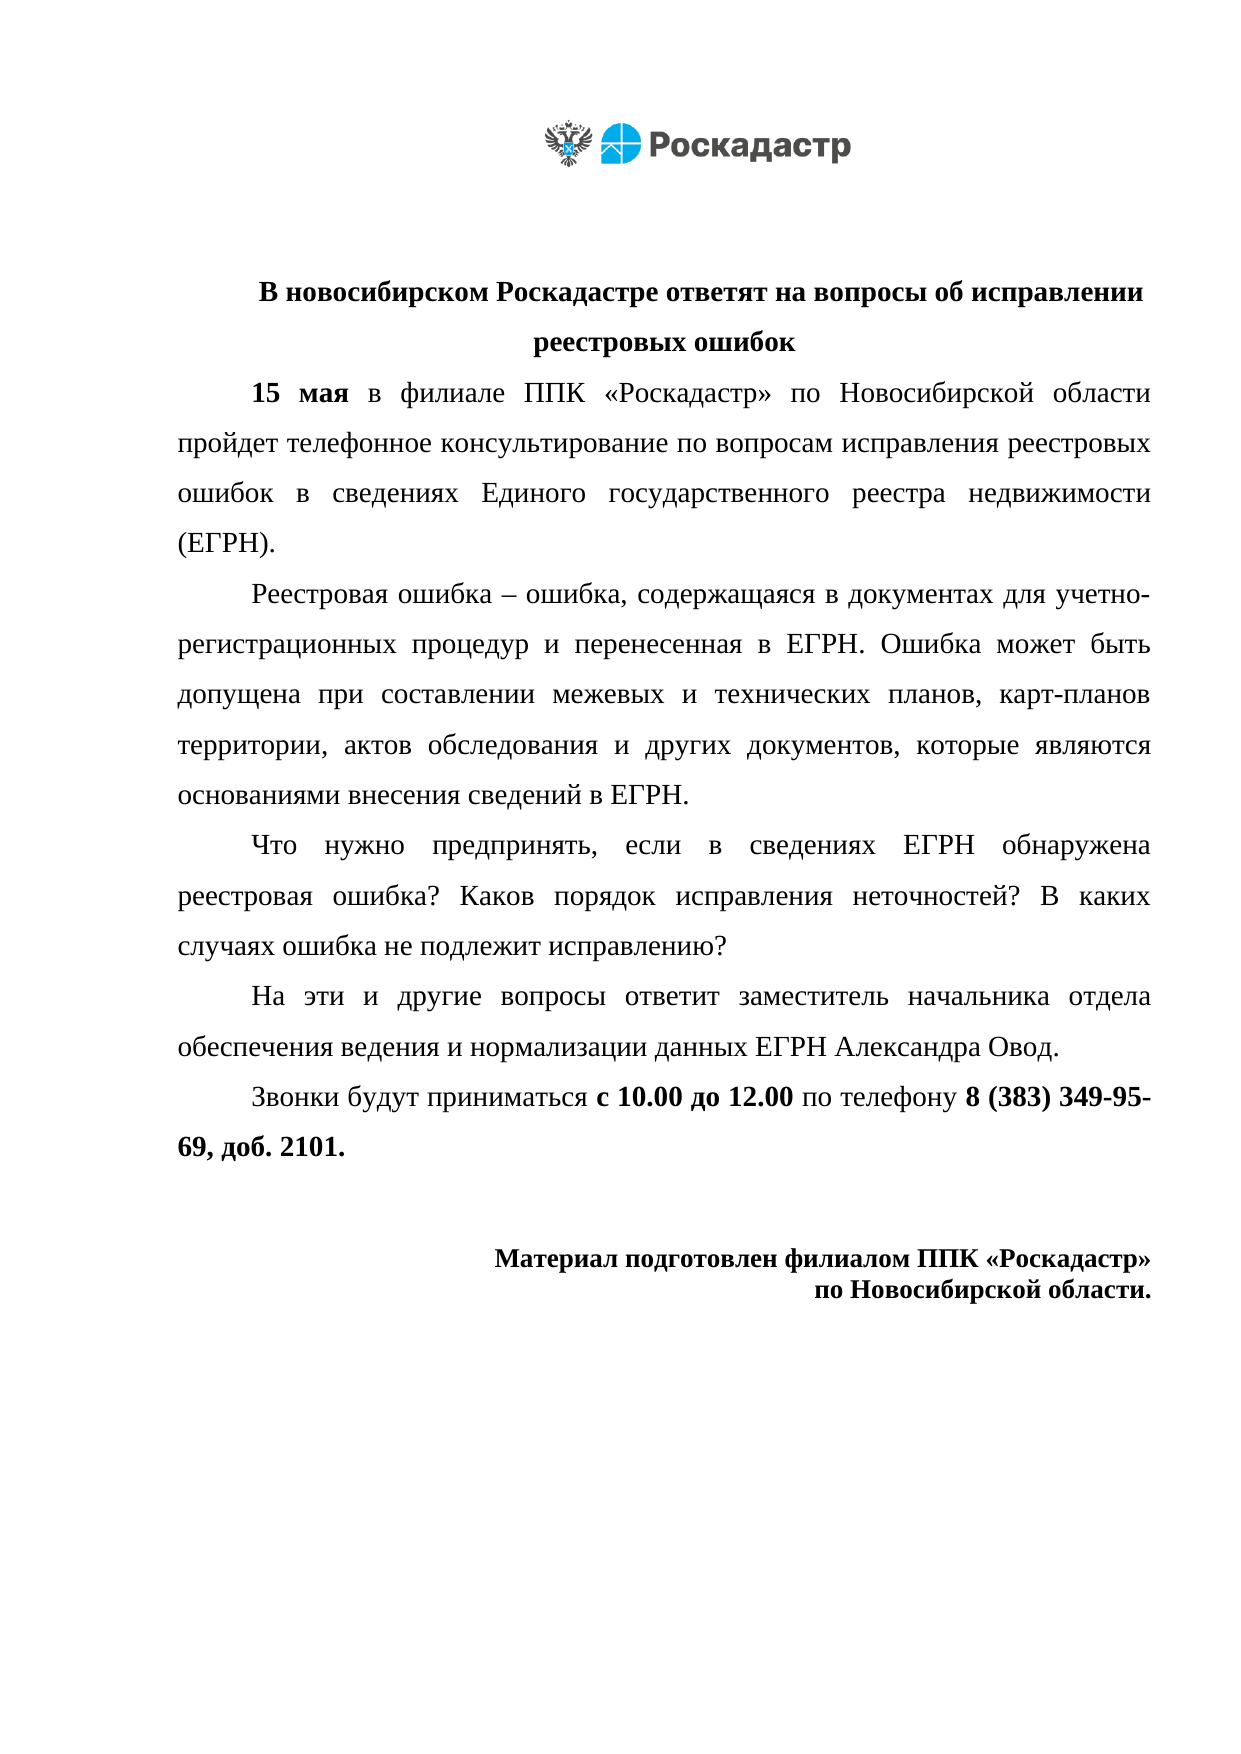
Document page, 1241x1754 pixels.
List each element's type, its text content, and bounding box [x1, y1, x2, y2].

text 15 мая в филиале ППК «Роскадастр» по Новосибирской области пройдет телефонное консультирование по вопросам исправления реестровых ошибок в сведениях Единого государственного реестра недвижимости (ЕГРН). [177, 375, 1152, 559]
text Реестровая ошибка – ошибка, содержащаяся в документах для учетно-регистрационных процедур и перенесенная в ЕГРН. Ошибка может быть допущена при составлении межевых и технических планов, карт-планов территории, актов обследования и других документов, которые являются основаниями внесения сведений в ЕГРН. [177, 576, 1152, 811]
text по Новосибирской области. [177, 1273, 1152, 1304]
text На эти и другие вопросы ответит заместитель начальника отдела обеспечения ведения и нормализации данных ЕГРН Александра Овод. [177, 978, 1152, 1062]
text Материал подготовлен филиалом ППК «Роскадастр» [177, 1242, 1152, 1273]
text В новосибирском Роскадастре ответят на вопросы об исправлении реестровых ошибок [177, 274, 1152, 358]
picture [538, 118, 857, 168]
text Звонки будут приниматься с 10.00 до 12.00 по телефону 8 (383) 349-95-69, доб. 2101. [177, 1079, 1152, 1163]
text Что нужно предпринять, если в сведениях ЕГРН обнаружена реестровая ошибка? Каков порядок исправления неточностей? В каких случаях ошибка не подлежит исправлению? [177, 827, 1152, 962]
